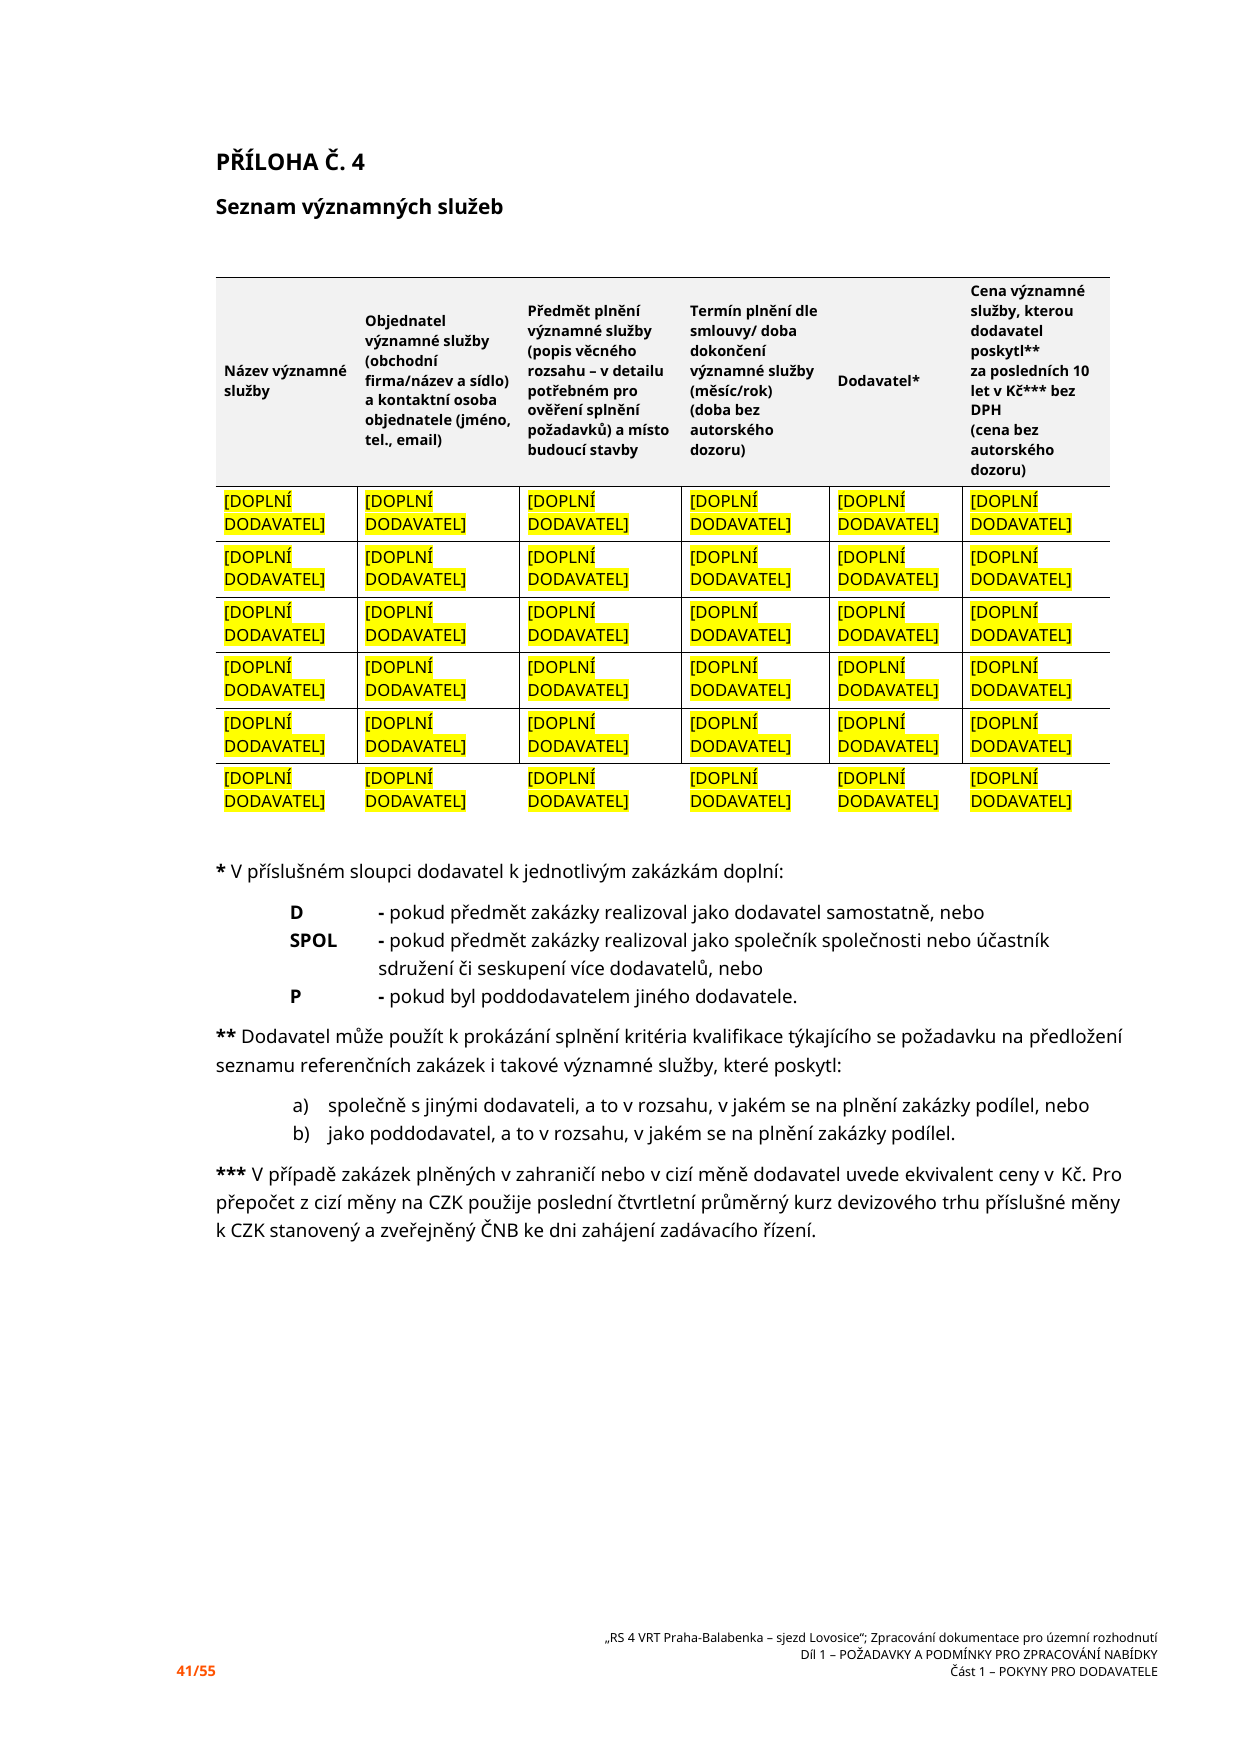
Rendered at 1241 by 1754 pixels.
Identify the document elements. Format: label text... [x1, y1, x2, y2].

table_cell [DOPLNÍ DODAVATEL] [216, 709, 357, 763]
table_cell [DOPLNÍ DODAVATEL] [216, 487, 357, 541]
table_cell [DOPLNÍ DODAVATEL] [830, 542, 962, 597]
table_cell [DOPLNÍ DODAVATEL] [358, 542, 519, 597]
table_cell [DOPLNÍ DODAVATEL] [963, 709, 1110, 763]
table_header Objednatel významné služby (obchodní firma/název a sídlo) a kontaktní osoba objednatele (jméno, tel., email) [357, 278, 519, 486]
table_cell [DOPLNÍ DODAVATEL] [519, 764, 682, 818]
table_header Předmět plnění významné služby (popis věcného rozsahu – v detailu potřebném pro ověření splnění požadavků) a místo budoucí stavby [519, 278, 682, 486]
table_header Dodavatel* [829, 278, 962, 486]
table_cell [DOPLNÍ DODAVATEL] [682, 653, 829, 707]
table_cell [DOPLNÍ DODAVATEL] [216, 598, 357, 652]
table_cell [DOPLNÍ DODAVATEL] [830, 653, 962, 707]
table_cell [DOPLNÍ DODAVATEL] [963, 653, 1110, 707]
text * V příslušném sloupci dodavatel k jednotlivým zakázkám doplní: [216, 859, 1122, 884]
table_cell [DOPLNÍ DODAVATEL] [963, 487, 1110, 541]
table_cell [DOPLNÍ DODAVATEL] [520, 487, 681, 541]
table_cell [DOPLNÍ DODAVATEL] [216, 764, 357, 818]
table_cell [DOPLNÍ DODAVATEL] [520, 598, 681, 652]
text Příloha č. 4 [216, 146, 1122, 177]
text D - pokud předmět zakázky realizoval jako dodavatel samostatně, nebo [289, 899, 1122, 925]
text P - pokud byl poddodavatelem jiného dodavatele. [289, 983, 1122, 1009]
table_cell [DOPLNÍ DODAVATEL] [830, 487, 962, 541]
table_header Název významné služby [216, 278, 357, 486]
table_cell [DOPLNÍ DODAVATEL] [682, 709, 829, 763]
table_cell [DOPLNÍ DODAVATEL] [520, 709, 681, 763]
table_cell [DOPLNÍ DODAVATEL] [216, 653, 357, 707]
text Seznam významných služeb [216, 192, 1122, 221]
table_cell [DOPLNÍ DODAVATEL] [520, 542, 681, 597]
table_cell [DOPLNÍ DODAVATEL] [830, 709, 962, 763]
table_cell [DOPLNÍ DODAVATEL] [520, 653, 681, 707]
table_header Cena významné služby, kterou dodavatel poskytl** za posledních 10 let v Kč*** bez DPH (cena bez autorského dozoru) [962, 278, 1110, 486]
table_cell [DOPLNÍ DODAVATEL] [358, 487, 519, 541]
table_cell [DOPLNÍ DODAVATEL] [682, 598, 829, 652]
text jako poddodavatel, a to v rozsahu, v jakém se na plnění zakázky podílel. [292, 1120, 1122, 1146]
table_cell [DOPLNÍ DODAVATEL] [357, 764, 519, 818]
table_cell [DOPLNÍ DODAVATEL] [682, 764, 829, 818]
table_cell [DOPLNÍ DODAVATEL] [358, 598, 519, 652]
list společně s jinými dodavateli, a to v rozsahu, v jakém se na plnění zakázky podílel, nebo [292, 1092, 1122, 1118]
table_cell [DOPLNÍ DODAVATEL] [682, 487, 829, 541]
table_header Termín plnění dle smlouvy/ doba dokončení významné služby (měsíc/rok) (doba bez autorského dozoru) [682, 278, 829, 486]
text *** V případě zakázek plněných v zahraničí nebo v cizí měně dodavatel uvede ekvivalent ceny v Kč. Pro přepočet z cizí měny na CZK použije poslední čtvrtletní průměrný kurz devizového trhu příslušné měny k CZK stanovený a zveřejněný ČNB ke dni zahájení zadávacího řízení. [216, 1161, 1122, 1242]
text SPOL - pokud předmět zakázky realizoval jako společník společnosti nebo účastník sdružení či seskupení více dodavatelů, nebo [289, 927, 1122, 981]
table_cell [DOPLNÍ DODAVATEL] [682, 542, 829, 597]
table_cell [DOPLNÍ DODAVATEL] [829, 764, 962, 818]
table_cell [DOPLNÍ DODAVATEL] [962, 764, 1110, 818]
table_cell [DOPLNÍ DODAVATEL] [830, 598, 962, 652]
text ** Dodavatel může použít k prokázání splnění kritéria kvalifikace týkajícího se požadavku na předložení seznamu referenčních zakázek i takové významné služby, které poskytl: [216, 1024, 1122, 1077]
table_cell [DOPLNÍ DODAVATEL] [963, 598, 1110, 652]
table_cell [DOPLNÍ DODAVATEL] [358, 653, 519, 707]
table_cell [DOPLNÍ DODAVATEL] [216, 542, 357, 597]
table_cell [DOPLNÍ DODAVATEL] [358, 709, 519, 763]
table_cell [DOPLNÍ DODAVATEL] [963, 542, 1110, 597]
